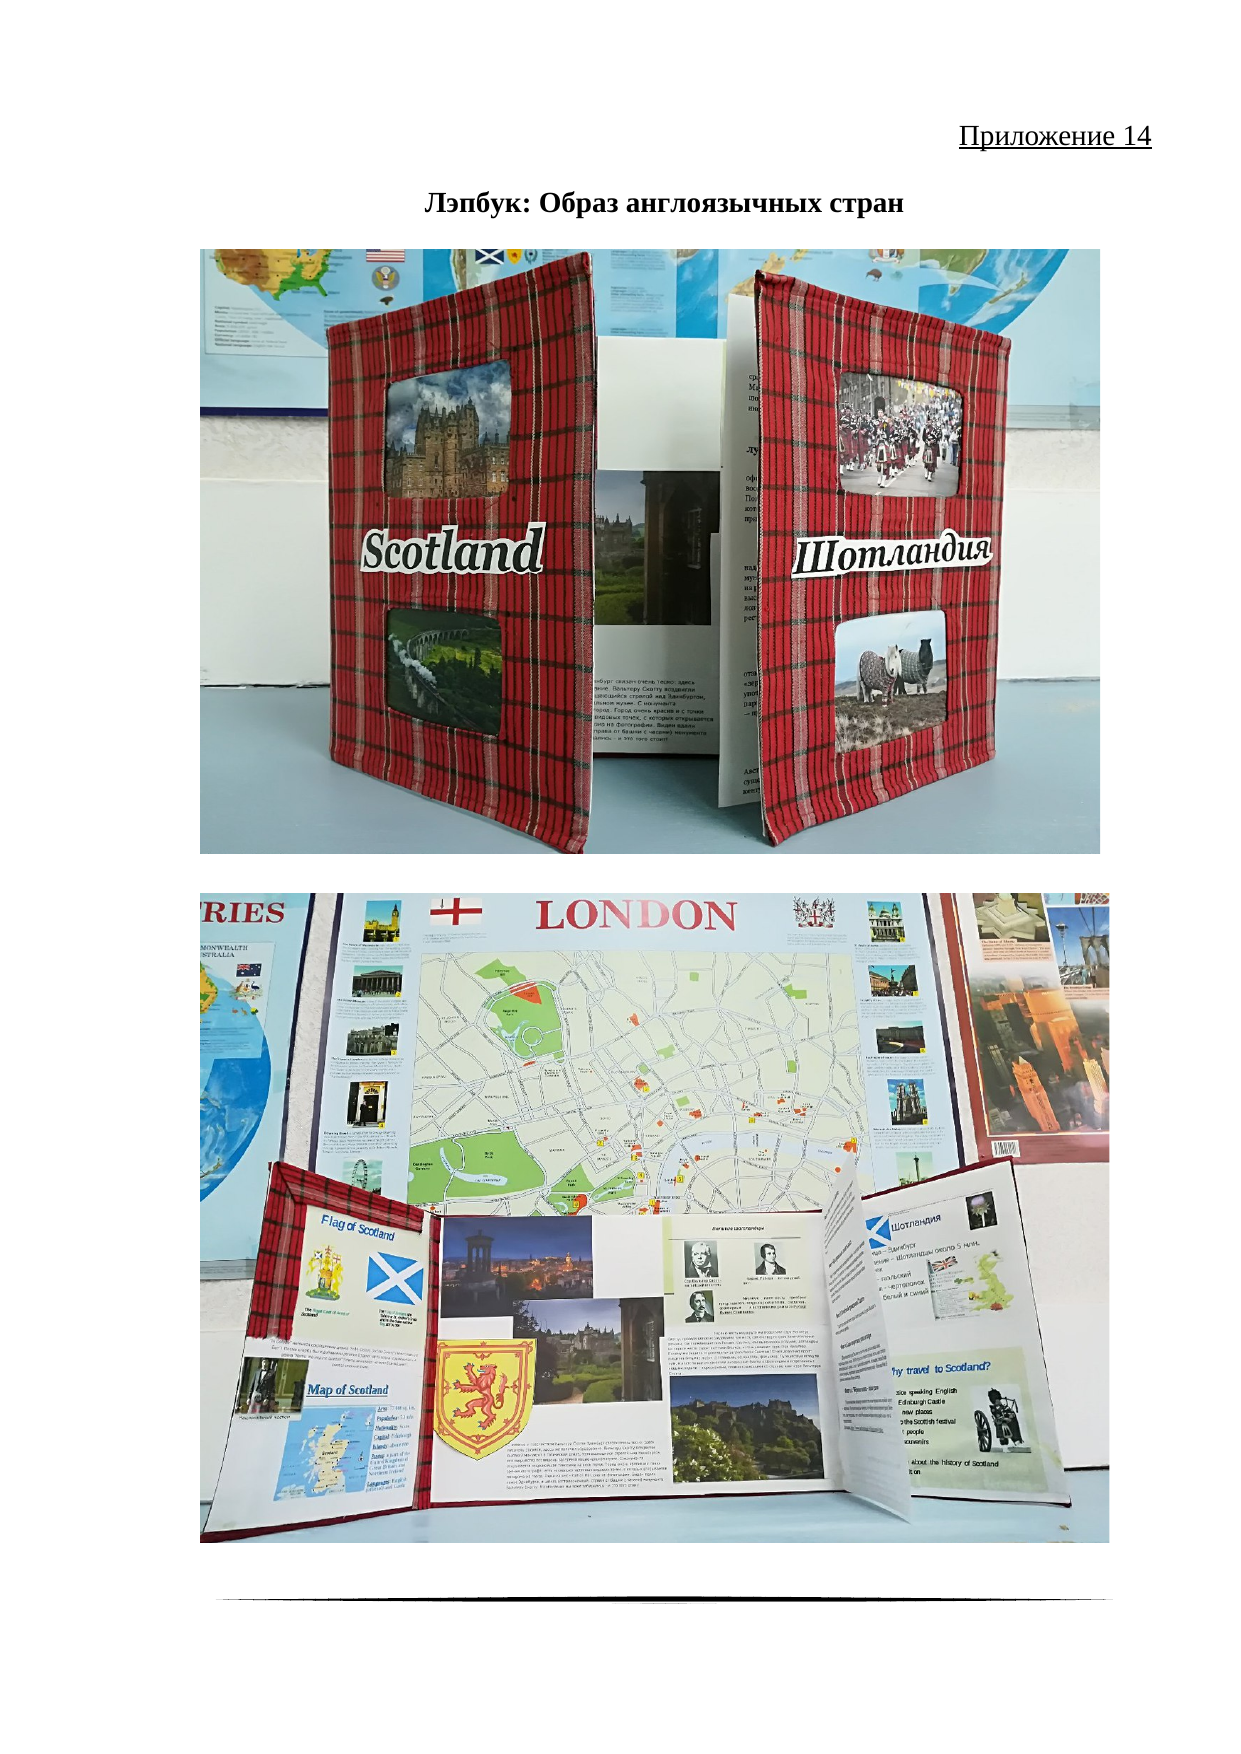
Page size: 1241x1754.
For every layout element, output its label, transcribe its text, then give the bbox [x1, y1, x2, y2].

picture [200, 249, 1100, 854]
text Лэпбук: Образ англоязычных стран [177, 185, 1152, 219]
picture [200, 893, 1110, 1543]
picture [215, 1595, 1113, 1604]
text Приложение 14 [177, 118, 1152, 152]
